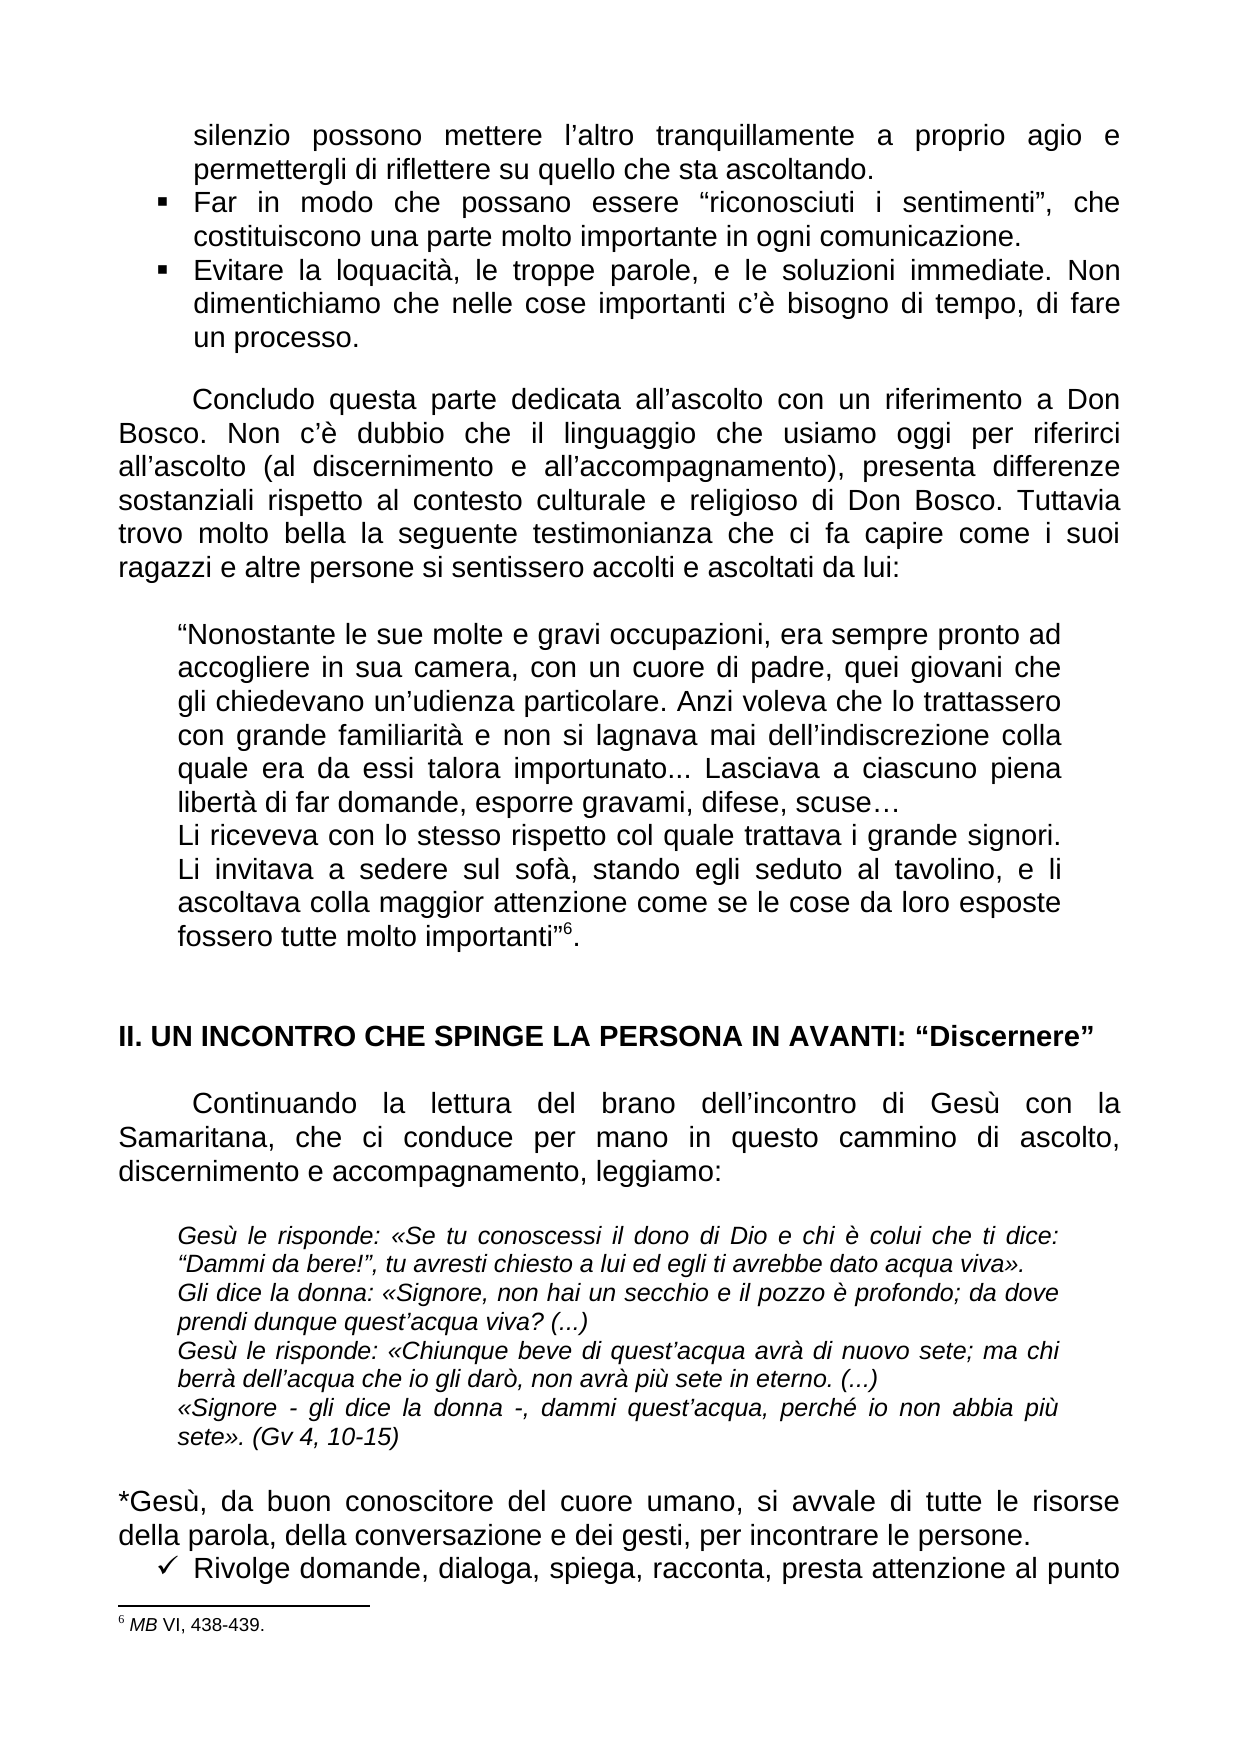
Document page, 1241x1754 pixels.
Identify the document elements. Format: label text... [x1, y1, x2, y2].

text Gli dice la donna: «Signore, non hai un secchio e il pozzo è profondo; da dove prendi dunque quest’acqua viva? (...) [177, 1278, 1063, 1336]
list Far in modo che possano essere “riconosciuti i sentimenti”, che costituiscono una parte molto importante in ogni comunicazione. [156, 185, 1122, 252]
text *Gesù, da buon conoscitore del cuore umano, si avvale di tutte le risorse della parola, della conversazione e dei gesti, per incontrare le persone. [118, 1484, 1122, 1551]
text «Signore - gli dice la donna -, dammi quest’acqua, perché io non abbia più sete». (Gv 4, 10-15) [177, 1393, 1063, 1451]
text II. UN INCONTRO CHE SPINGE LA PERSONA IN AVANTI: “Discernere” [118, 1019, 1122, 1053]
text Li riceveva con lo stesso rispetto col quale trattava i grande signori. Li invitava a sedere sul sofà, stando egli seduto al tavolino, e li ascoltava colla maggior attenzione come se le cose da loro esposte fossero tutte molto importanti”. [177, 818, 1063, 952]
list Evitare la loquacità, le troppe parole, e le soluzioni immediate. Non dimentichiamo che nelle cose importanti c’è bisogno di tempo, di fare un processo. [156, 252, 1122, 353]
text Concludo questa parte dedicata all’ascolto con un riferimento a Don Bosco. Non c’è dubbio che il linguaggio che usiamo oggi per riferirci all’ascolto (al discernimento e all’accompagnamento), presenta differenze sostanziali rispetto al contesto culturale e religioso di Don Bosco. Tuttavia trovo molto bella la seguente testimonianza che ci fa capire come i suoi ragazzi e altre persone si sentissero accolti e ascoltati da lui: [118, 382, 1122, 583]
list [156, 118, 1122, 185]
text Gesù le risponde: «Se tu conoscessi il dono di Dio e chi è colui che ti dice: “Dammi da bere!”, tu avresti chiesto a lui ed egli ti avrebbe dato acqua viva». [177, 1221, 1063, 1278]
text “Nonostante le sue molte e gravi occupazioni, era sempre pronto ad accogliere in sua camera, con un cuore di padre, quei giovani che gli chiedevano un’udienza particolare. Anzi voleva che lo trattassero con grande familiarità e non si lagnava mai dell’indiscrezione colla quale era da essi talora importunato... Lasciava a ciascuno piena libertà di far domande, esporre gravami, difese, scuse… [177, 617, 1063, 818]
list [156, 1551, 1122, 1585]
text Continuando la lettura del brano dell’incontro di Gesù con la Samaritana, che ci conduce per mano in questo cammino di ascolto, discernimento e accompagnamento, leggiamo: [118, 1086, 1122, 1187]
text Gesù le risponde: «Chiunque beve di quest’acqua avrà di nuovo sete; ma chi berrà dell’acqua che io gli darò, non avrà più sete in eterno. (...) [177, 1336, 1063, 1393]
